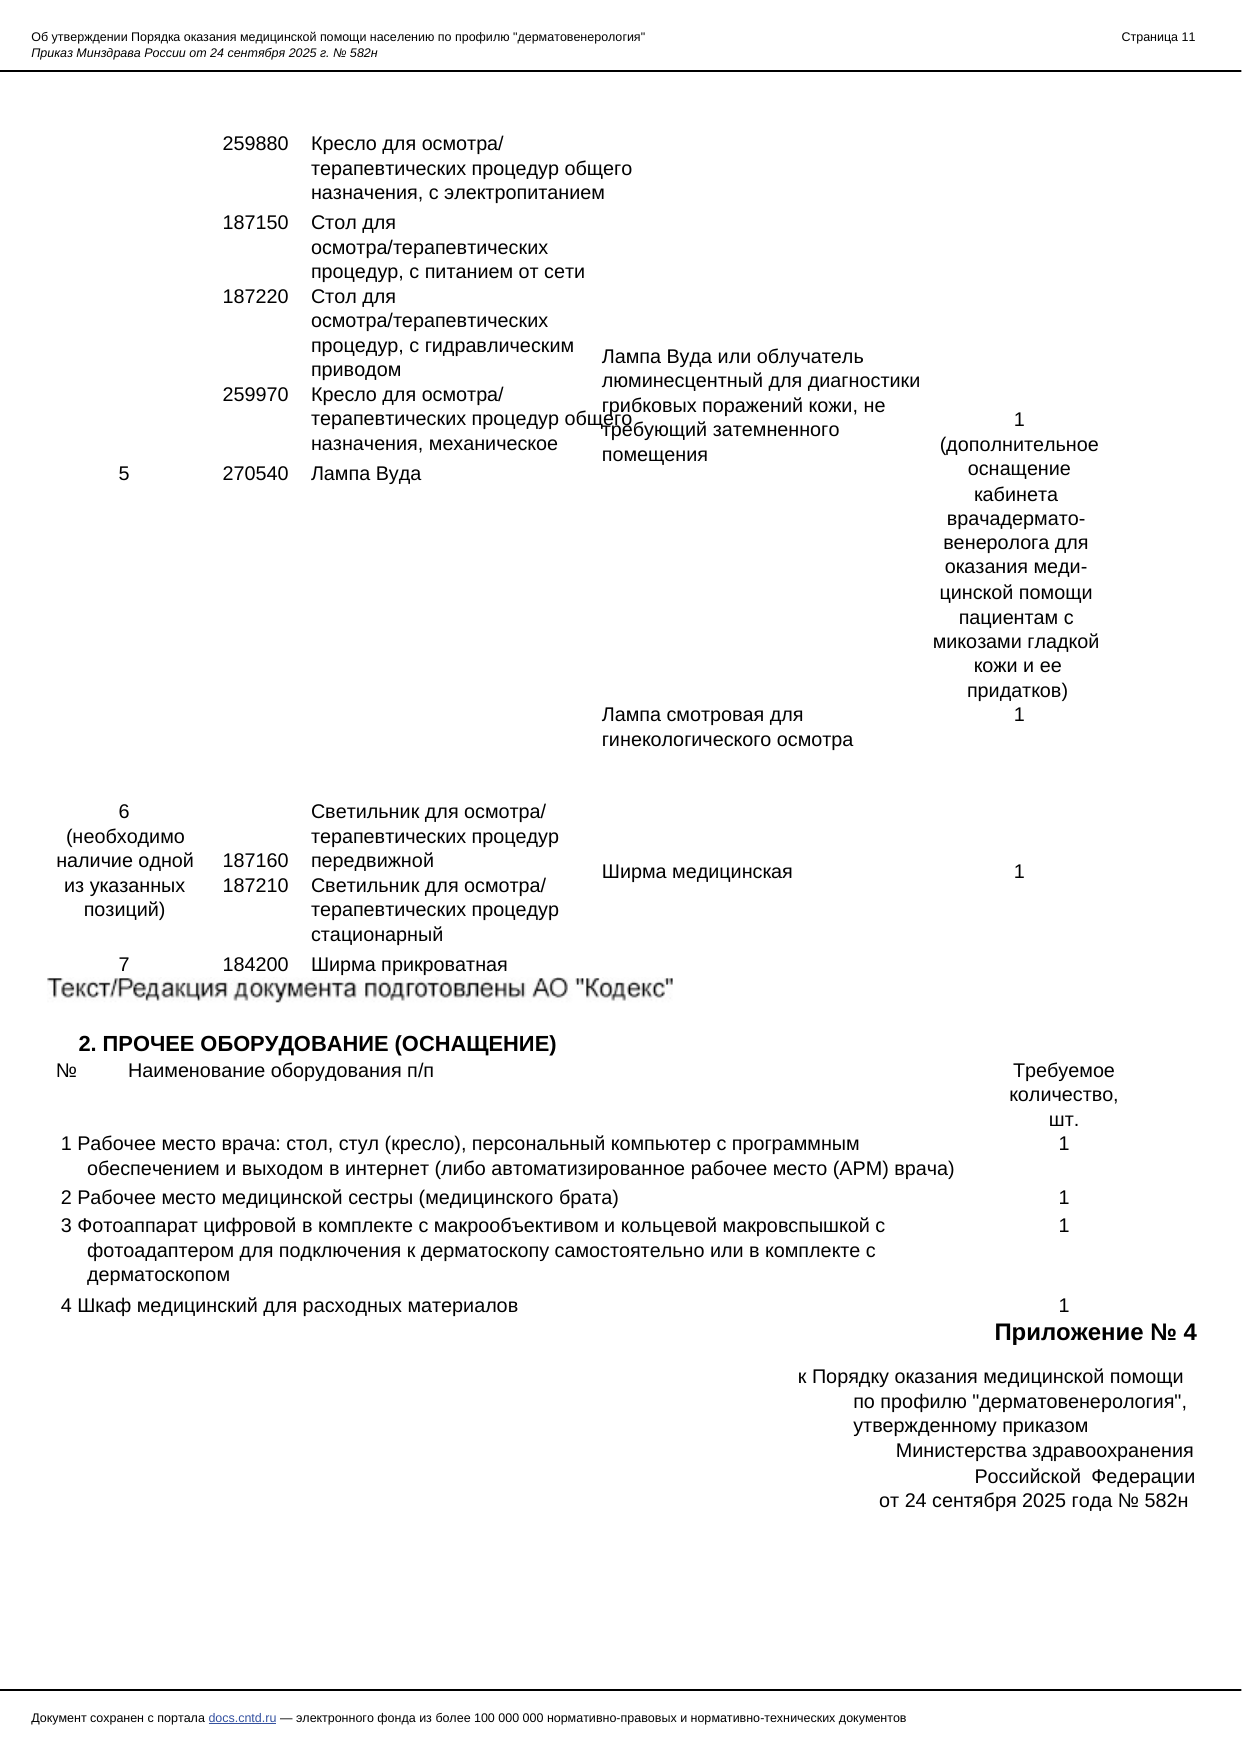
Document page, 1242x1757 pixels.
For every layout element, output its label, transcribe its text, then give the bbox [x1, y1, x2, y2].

table_header № Наименование оборудования п/п [53, 1059, 993, 1132]
table_cell 4 Шкаф медицинский для расходных материалов [53, 1294, 993, 1318]
table_cell 3 Фотоаппарат цифровой в комплекте с макрообъективом и кольцевой макровспышкой с фотоадаптером для подключения к дерматоскопу самостоятельно или в комплекте с дерматоскопом [53, 1214, 993, 1294]
text к Порядку оказания медицинской помощи по профилю "дерматовенерология", утвержденному приказом [798, 1365, 1197, 1437]
table_cell 2 Рабочее место медицинской сестры (медицинского брата) [53, 1186, 993, 1214]
table_cell 1 [993, 1214, 1134, 1294]
subtitle 2. ПРОЧЕЕ ОБОРУДОВАНИЕ (ОСНАЩЕНИЕ) [48, 1030, 1195, 1056]
table_cell [48, 132, 596, 977]
table_cell 1 [993, 1132, 1134, 1186]
subtitle Приложение № 4 [47, 1318, 1197, 1346]
table_cell 1 [993, 1186, 1134, 1214]
table_cell [596, 132, 1066, 977]
picture [46, 977, 675, 1004]
table_cell 1 [993, 1294, 1134, 1318]
text Российской Федерации от 24 сентября 2025 года № 582н [879, 1464, 1195, 1512]
table_header Требуемое количество, шт. [993, 1059, 1134, 1132]
table_cell 1 Рабочее место врача: стол, стул (кресло), персональный компьютер с программным обеспечением и выходом в интернет (либо автоматизированное рабочее место (АРМ) врача) [53, 1132, 993, 1186]
text Министерства здравоохранения [47, 1438, 1194, 1461]
